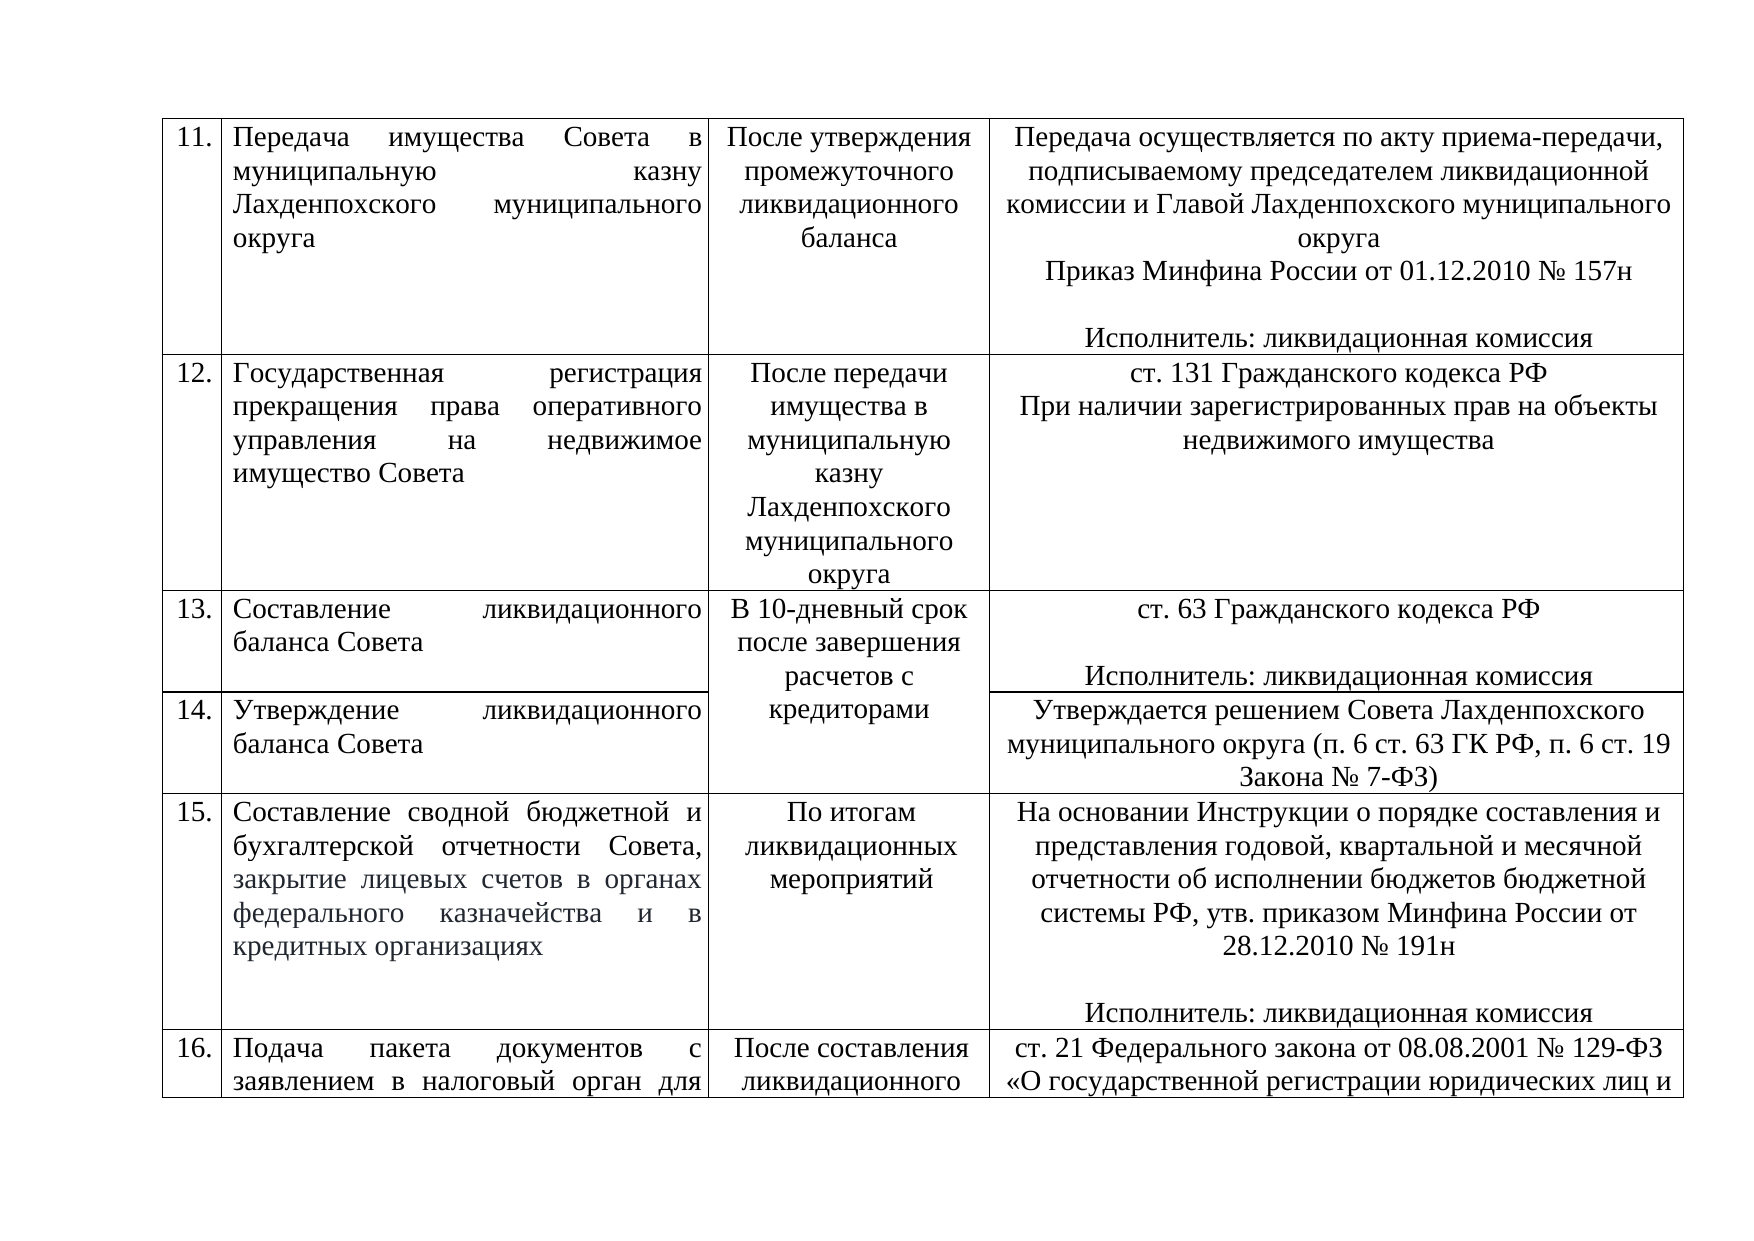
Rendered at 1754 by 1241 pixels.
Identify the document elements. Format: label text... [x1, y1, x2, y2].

table_cell Составление сводной бюджетной и бухгалтерской отчетности Совета, закрытие лицевых счетов в органах федерального казначейства и в кредитных организациях [222, 794, 708, 1029]
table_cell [709, 1030, 989, 1097]
table_cell На основании Инструкции о порядке составления и представления годовой, квартальной и месячной отчетности об исполнении бюджетов бюджетной системы РФ, утв. приказом Минфина России от 28.12.2010 № 191н Исполнитель: ликвидационная комиссия [990, 794, 1683, 1029]
table_cell 12. [163, 355, 221, 590]
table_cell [222, 1030, 708, 1097]
table_cell 16. [163, 1030, 221, 1097]
table_cell Составление ликвидационного баланса Совета [222, 591, 708, 691]
table_cell 15. [163, 794, 221, 1029]
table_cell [990, 1030, 1683, 1097]
table_cell 14. [163, 693, 221, 793]
table_cell Утверждение ликвидационного баланса Совета [222, 693, 708, 793]
table_cell ст. 63 Гражданского кодекса РФ Исполнитель: ликвидационная комиссия [990, 591, 1683, 691]
table_cell Государственная регистрация прекращения права оперативного управления на недвижимое имущество Совета [222, 355, 708, 590]
table_cell 11. [163, 119, 221, 354]
table_cell Передача имущества Совета в муниципальную казну Лахденпохского муниципального округа [222, 119, 708, 354]
table_cell 13. [163, 591, 221, 691]
table_cell После передачи имущества в муниципальную казну Лахденпохского муниципального округа [709, 355, 989, 590]
table_cell В 10-дневный срок после завершения расчетов с кредиторами [709, 591, 989, 793]
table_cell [709, 119, 989, 354]
table_cell ст. 131 Гражданского кодекса РФ При наличии зарегистрированных прав на объекты недвижимого имущества [990, 355, 1683, 590]
table_cell Передача осуществляется по акту приема-передачи, подписываемому председателем ликвидационной комиссии и Главой Лахденпохского муниципального округа Приказ Минфина России от 01.12.2010 № 157н Исполнитель: ликвидационная комиссия [990, 119, 1683, 354]
table_cell По итогам ликвидационных мероприятий [709, 794, 989, 1029]
table_cell Утверждается решением Совета Лахденпохского муниципального округа (п. 6 ст. 63 ГК РФ, п. 6 ст. 19 Закона № 7-ФЗ) [990, 693, 1683, 793]
